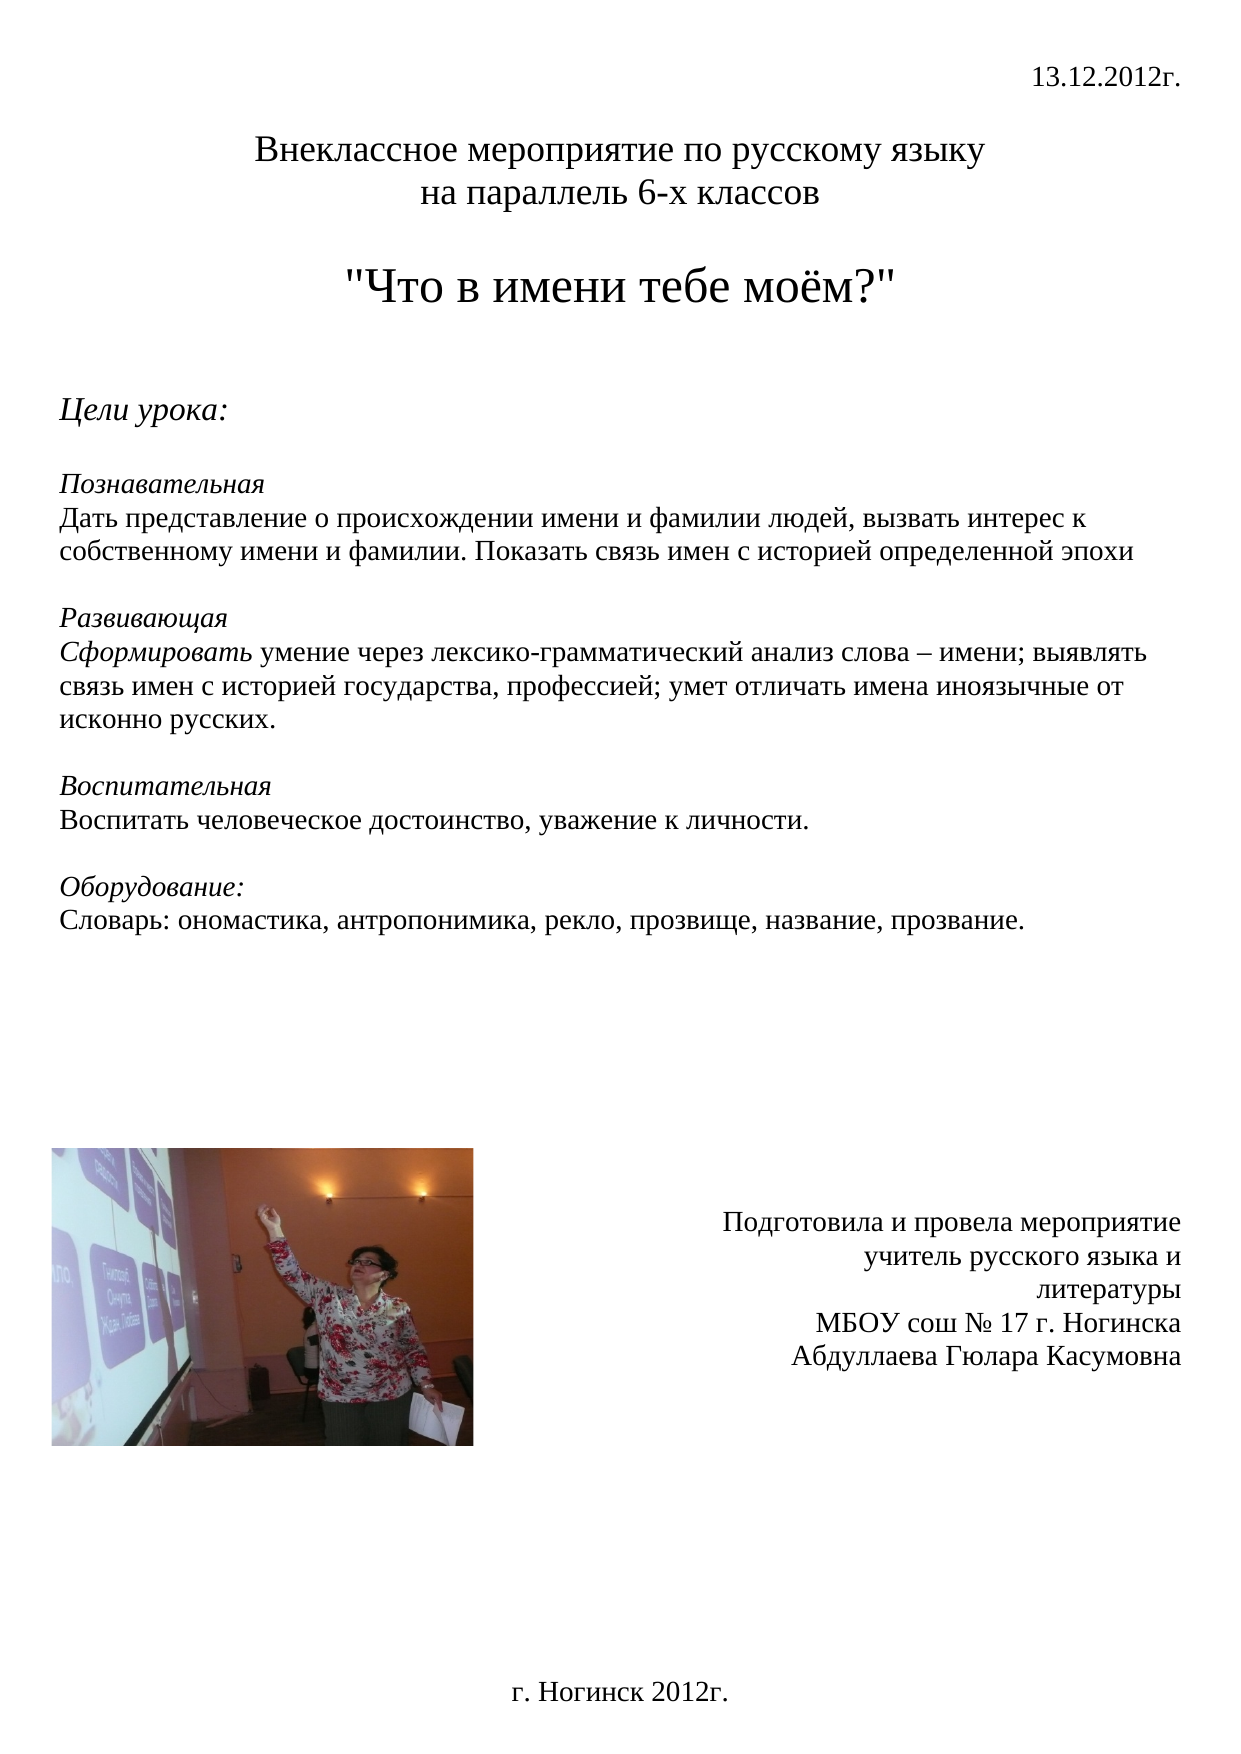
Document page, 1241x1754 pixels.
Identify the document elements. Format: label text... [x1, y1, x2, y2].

text Цели урока: [59, 390, 1181, 428]
text Оборудование: [59, 869, 1181, 902]
text Абдуллаева Гюлара Касумовна [474, 1338, 1181, 1372]
text учитель русского языка и литературы [474, 1238, 1181, 1305]
text Развивающая [59, 601, 1181, 634]
text Дать представление о происхождении имени и фамилии людей, вызвать интерес к собственному имени и фамилии. Показать связь имен с историей определенной эпохи [59, 500, 1181, 567]
text МБОУ сош № 17 г. Ногинска [474, 1305, 1181, 1338]
text Подготовила и провела мероприятие [474, 1204, 1181, 1238]
text на параллель 6-х классов [59, 169, 1181, 212]
text Словарь: ономастика, антропонимика, рекло, прозвище, название, прозвание. [59, 902, 1181, 936]
text Познавательная [59, 466, 1181, 500]
text Сформировать умение через лексико-грамматический анализ слова – имени; выявлять связь имен с историей государства, профессией; умет отличать имена иноязычные от исконно русских. [59, 634, 1181, 735]
picture [51, 1148, 474, 1446]
text Внеклассное мероприятие по русскому языку [59, 126, 1181, 169]
text 13.12.2012г. [59, 59, 1181, 93]
text г. Ногинск 2012г. [59, 1674, 1181, 1707]
text "Что в имени тебе моём?" [59, 256, 1181, 313]
text Воспитать человеческое достоинство, уважение к личности. [59, 802, 1181, 835]
text Воспитательная [59, 768, 1181, 802]
